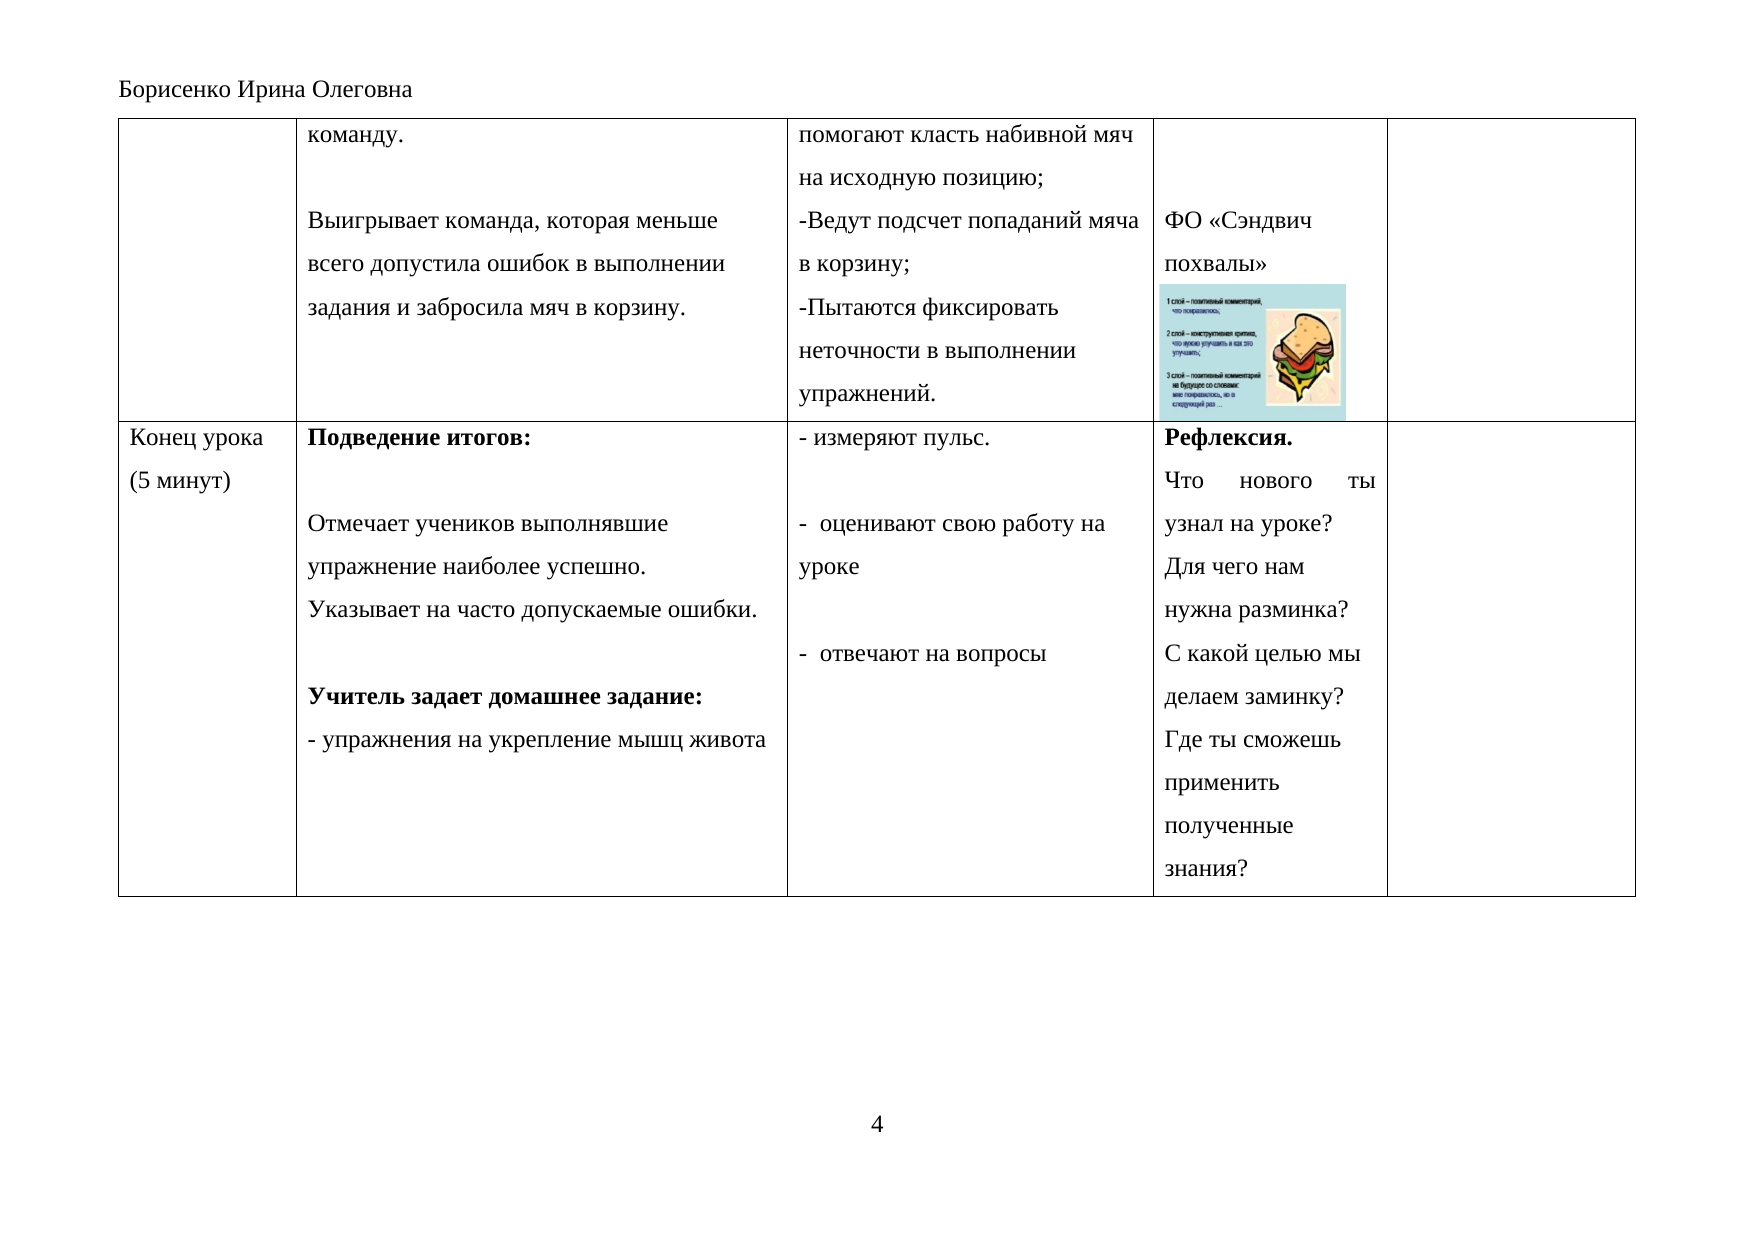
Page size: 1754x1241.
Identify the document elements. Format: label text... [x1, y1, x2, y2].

table_cell Рефлексия. Что нового ты узнал на уроке? Для чего нам нужна разминка? С какой целью мы делаем заминку? Где ты сможешь применить полученные знания? [1154, 422, 1387, 896]
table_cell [119, 119, 296, 421]
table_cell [1388, 119, 1635, 421]
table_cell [1154, 119, 1387, 421]
table_cell - измеряют пульс. - оценивают свою работу на уроке - отвечают на вопросы [788, 422, 1153, 896]
table_cell Подведение итогов: Отмечает учеников выполнявшие упражнение наиболее успешно. Указывает на часто допускаемые ошибки. Учитель задает домашнее задание: - упражнения на укрепление мышц живота [297, 422, 787, 896]
table_cell [1388, 422, 1635, 896]
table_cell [297, 119, 787, 421]
table_cell Конец урока (5 минут) [119, 422, 296, 896]
picture [1159, 284, 1346, 421]
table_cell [788, 119, 1153, 421]
